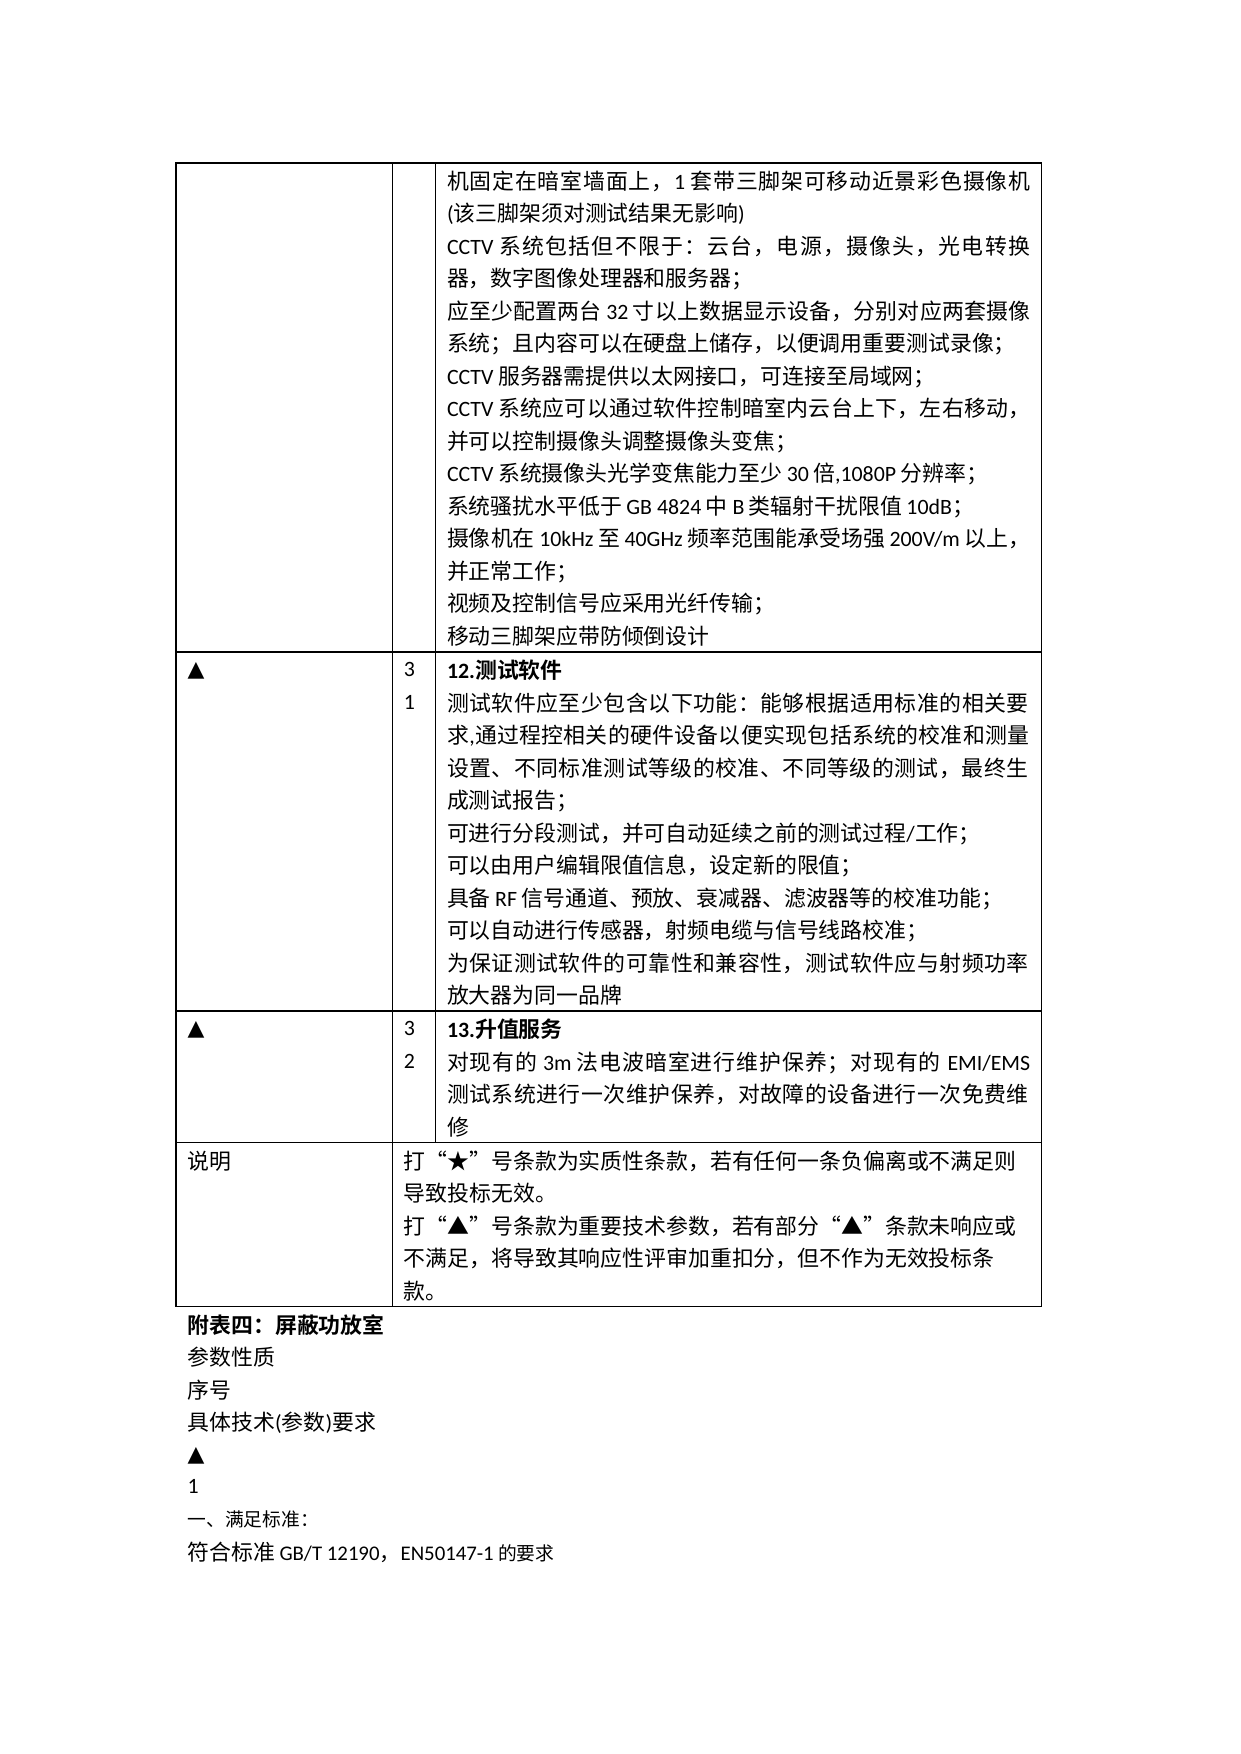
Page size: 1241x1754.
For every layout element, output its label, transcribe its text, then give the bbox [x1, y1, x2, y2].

table_cell 打“★”号条款为实质性条款，若有任何一条负偏离或不满足则导致投标无效。 打“▲”号条款为重要技术参数，若有部分“▲”条款未响应或不满足，将导致其响应性评审加重扣分，但不作为无效投标条款。 [393, 1143, 1041, 1306]
table_cell ▲ [177, 1012, 392, 1142]
text 附表四：屏蔽功放室 [187, 1307, 1053, 1340]
table_cell ▲ [177, 164, 392, 651]
table_cell 32 [393, 1012, 435, 1142]
table_cell 12.测试软件 测试软件应至少包含以下功能：能够根据适用标准的相关要求,通过程控相关的硬件设备以便实现包括系统的校准和测量设置、不同标准测试等级的校准、不同等级的测试，最终生成测试报告； 可进行分段测试，并可自动延续之前的测试过程/工作； 可以由用户编辑限值信息，设定新的限值； 具备RF信号通道、预放、衰减器、滤波器等的校准功能； 可以自动进行传感器，射频电缆与信号线路校准； 为保证测试软件的可靠性和兼容性，测试软件应与射频功率放大器为同一品牌 [436, 653, 1041, 1010]
table_cell 说明 [177, 1143, 392, 1306]
table_cell 30 [393, 164, 435, 651]
table_cell 31 [393, 653, 435, 1010]
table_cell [436, 164, 1041, 651]
table_cell 13.升值服务 对现有的3m法电波暗室进行维护保养；对现有的EMI/EMS测试系统进行一次维护保养，对故障的设备进行一次免费维修 [436, 1012, 1041, 1142]
table_cell ▲ [177, 653, 392, 1010]
